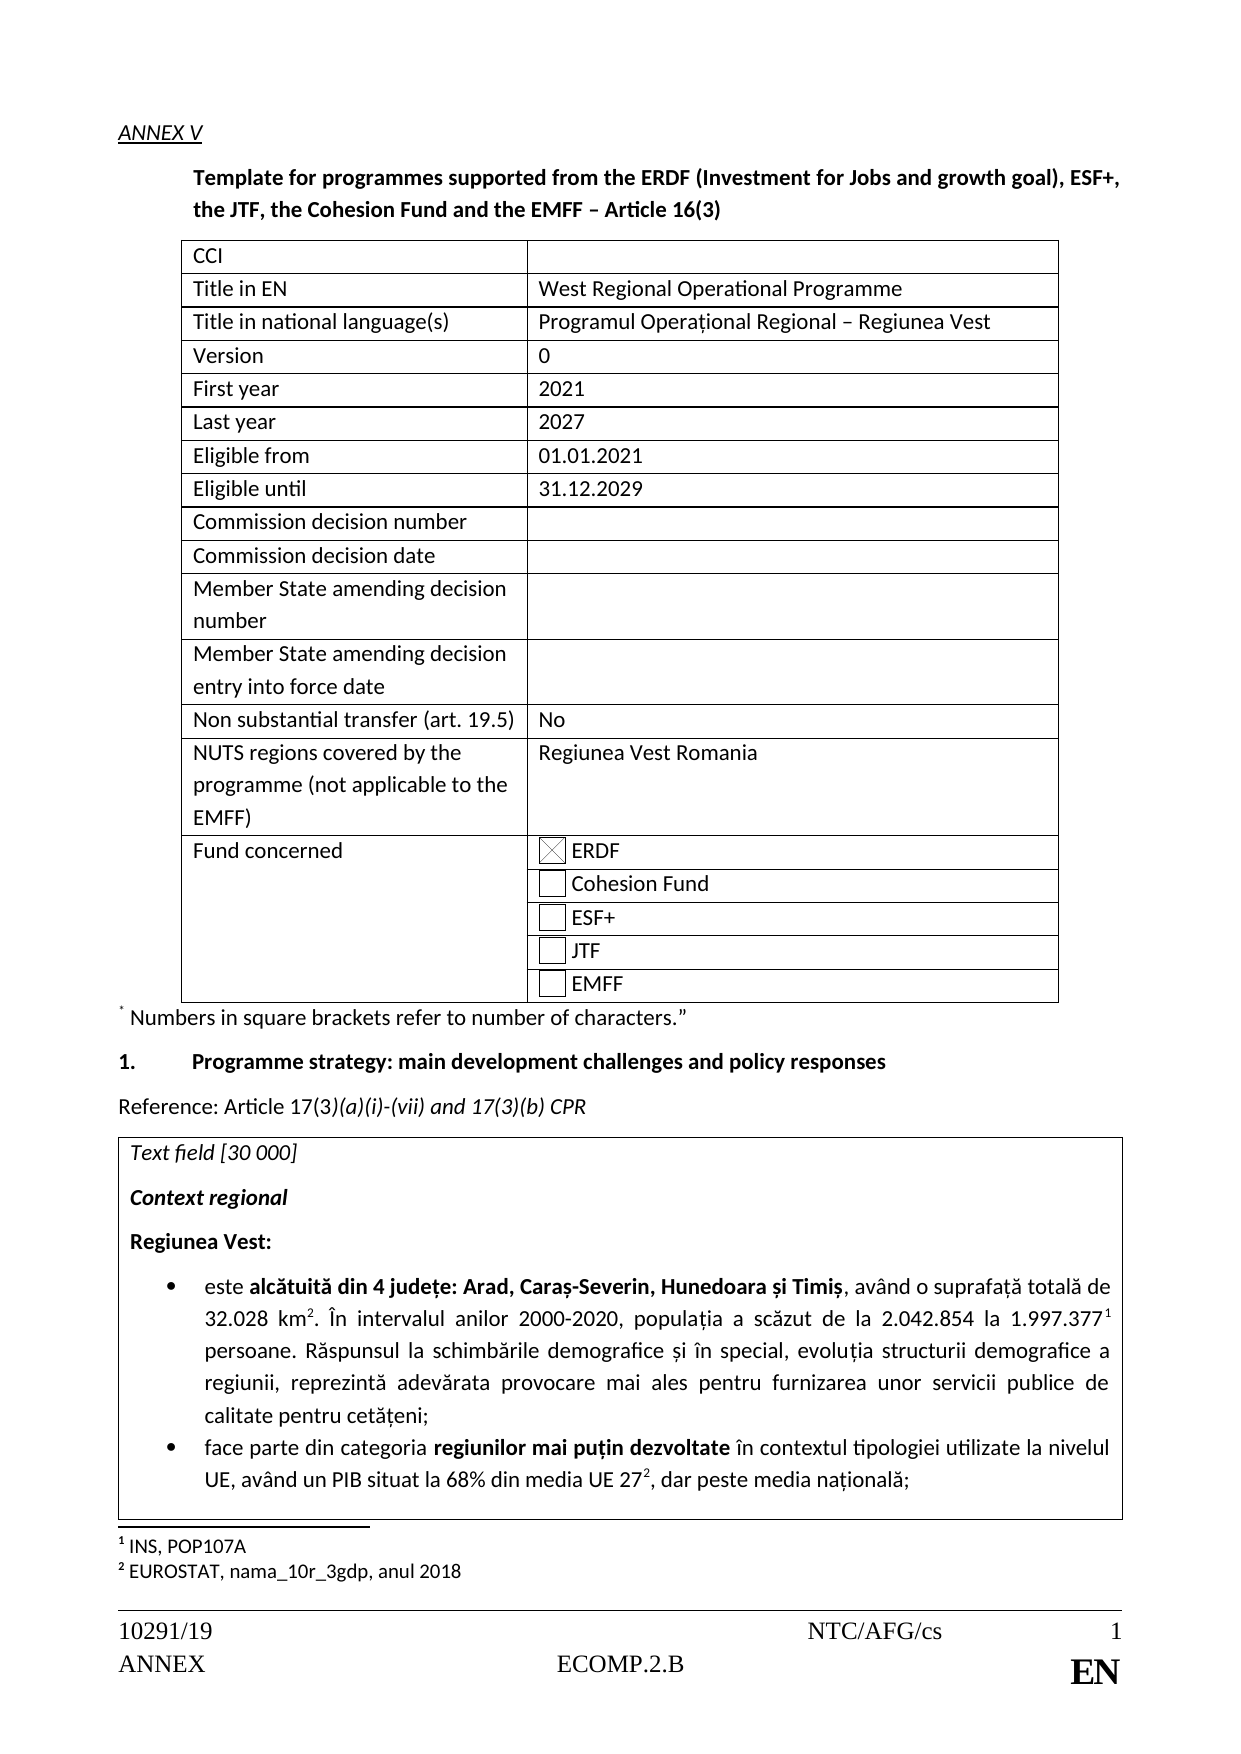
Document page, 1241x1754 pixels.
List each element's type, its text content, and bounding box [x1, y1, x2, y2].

table_cell Eligible until [182, 474, 527, 506]
table_cell Title in EN [182, 274, 527, 306]
table_cell Version [182, 341, 527, 373]
table_cell Member State amending decision number [182, 574, 527, 638]
table_cell Commission decision number [182, 508, 527, 540]
table_cell 01.01.2021 [528, 441, 1058, 473]
table_cell [528, 541, 1058, 573]
table_header [528, 241, 1058, 273]
table_cell 2021 [528, 374, 1058, 406]
table_cell Regiunea Vest Romania [528, 739, 1058, 835]
table_cell [528, 640, 1058, 704]
table_cell West Regional Operational Programme [528, 274, 1058, 306]
table_cell Programul Operațional Regional – Regiunea Vest [528, 308, 1058, 340]
table_cell Eligible from [182, 441, 527, 473]
table_cell First year [182, 374, 527, 406]
table_cell EMFF [528, 970, 1058, 1002]
table_cell Non substantial transfer (art. 19.5) [182, 705, 527, 737]
table_cell Member State amending decision entry into force date [182, 640, 527, 704]
text Template for programmes supported from the ERDF (Investment for Jobs and growth goal), ESF+, the JTF, the Cohesion Fund and the EMFF – Article 16(3) [193, 163, 1122, 223]
table_cell ESF+ [528, 903, 1058, 935]
text 1. Programme strategy: main development challenges and policy responses [118, 1047, 1122, 1076]
text ANNEX V [118, 118, 1122, 146]
table_cell 2027 [528, 408, 1058, 440]
text Reference: Article 17(3)(a)(i)-(vii) and 17(3)(b) CPR [118, 1092, 1122, 1120]
table_cell No [528, 705, 1058, 737]
table_cell [528, 574, 1058, 638]
table_cell JTF [528, 936, 1058, 968]
table_cell [528, 508, 1058, 540]
text * Numbers in square brackets refer to number of characters.” [118, 1003, 1122, 1031]
table_cell 31.12.2029 [528, 474, 1058, 506]
table_header CCI [182, 241, 527, 273]
table_cell ERDF [528, 836, 1058, 868]
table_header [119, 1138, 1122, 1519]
table_cell NUTS regions covered by the programme (not applicable to the EMFF) [182, 739, 527, 835]
table_cell Title in national language(s) [182, 308, 527, 340]
table_cell Cohesion Fund [528, 870, 1058, 902]
table_cell Fund concerned [182, 836, 527, 1002]
table_cell 0 [528, 341, 1058, 373]
table_cell Last year [182, 408, 527, 440]
table_cell Commission decision date [182, 541, 527, 573]
